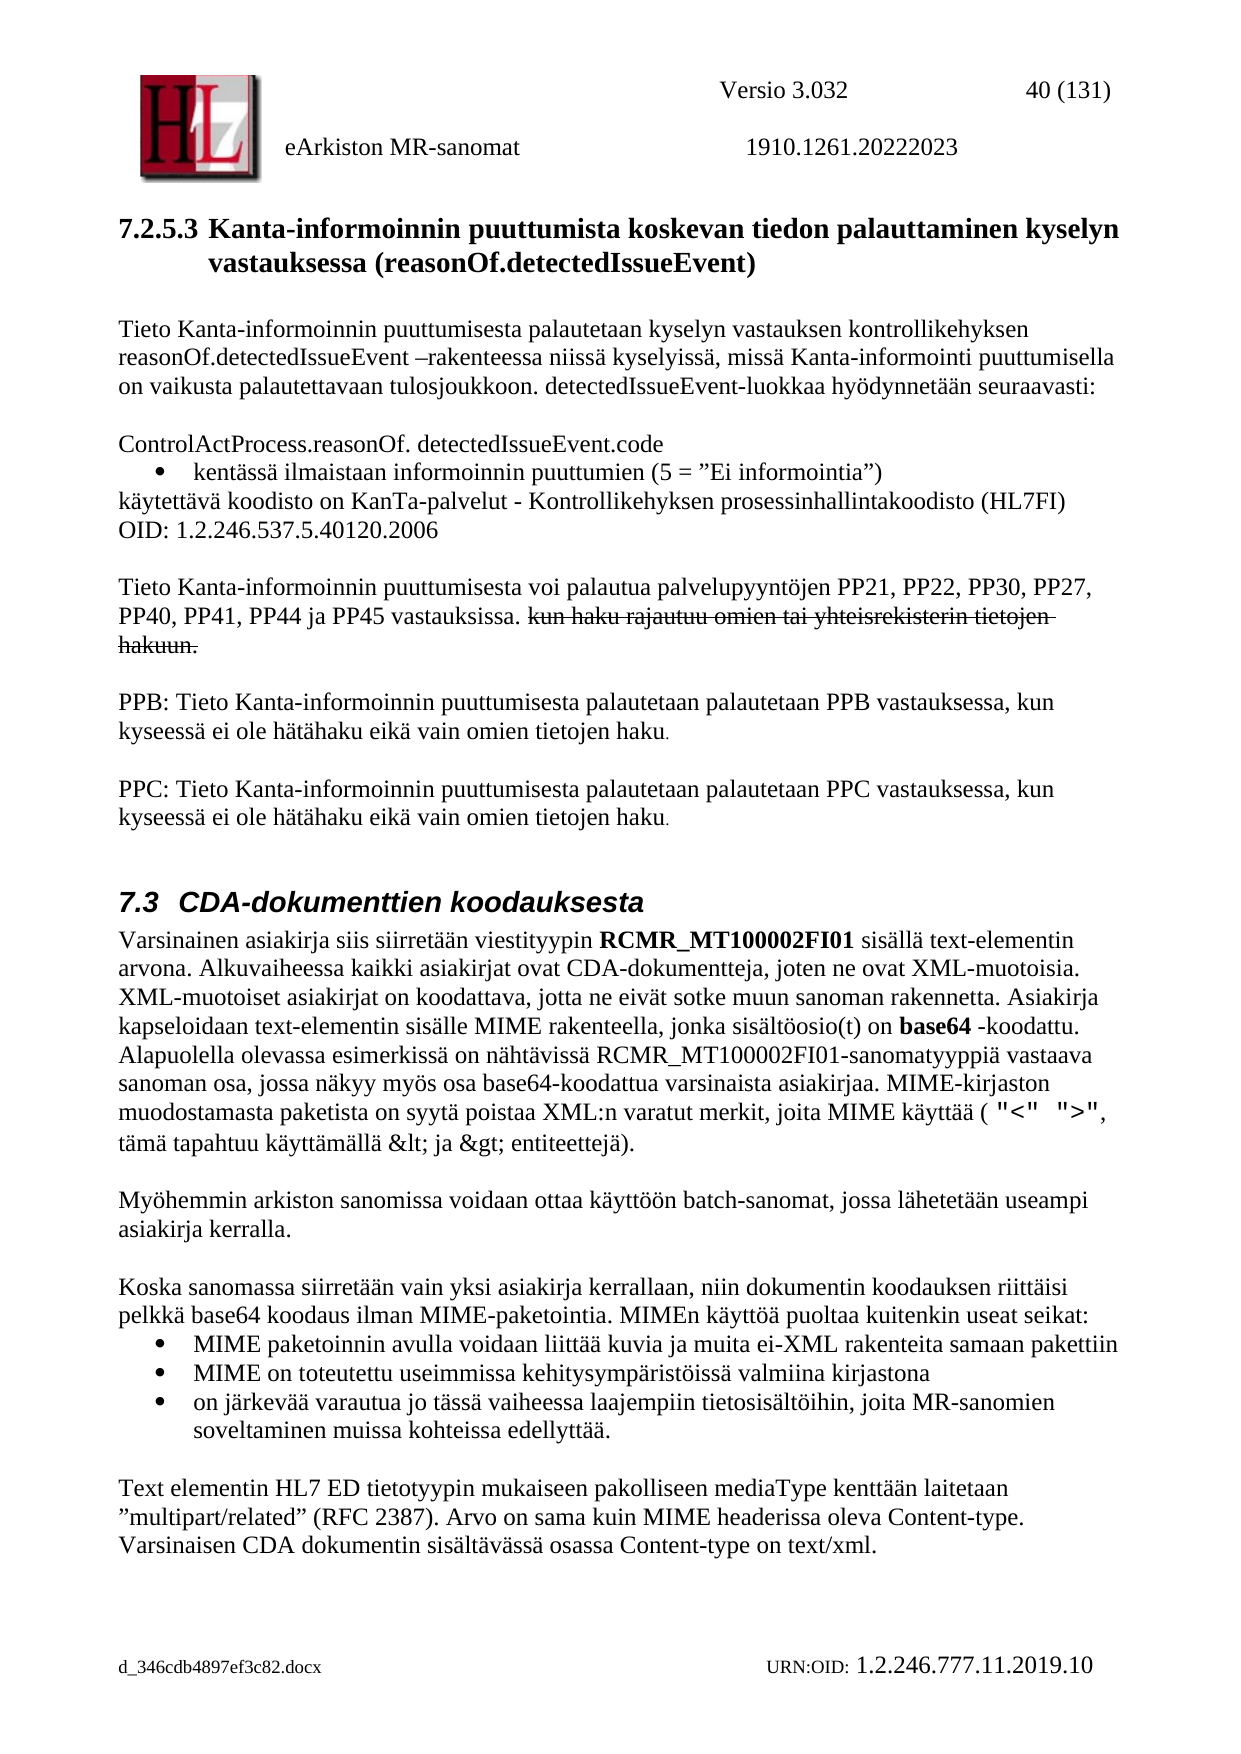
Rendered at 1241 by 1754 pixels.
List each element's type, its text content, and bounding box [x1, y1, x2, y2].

list MIME paketoinnin avulla voidaan liittää kuvia ja muita ei-XML rakenteita samaan pakettiin [156, 1329, 1122, 1358]
text PPB: Tieto Kanta-informoinnin puuttumisesta palautetaan palautetaan PPB vastauksessa, kun kyseessä ei ole hätähaku eikä vain omien tietojen haku. [118, 687, 1122, 745]
list on järkevää varautua jo tässä vaiheessa laajempiin tietosisältöihin, joita MR-sanomien soveltaminen muissa kohteissa edellyttää. [156, 1387, 1122, 1444]
text PPC: Tieto Kanta-informoinnin puuttumisesta palautetaan palautetaan PPC vastauksessa, kun kyseessä ei ole hätähaku eikä vain omien tietojen haku. [118, 774, 1122, 831]
text Text elementin HL7 ED tietotyypin mukaiseen pakolliseen mediaType kenttään laitetaan ”multipart/related” (RFC 2387). Arvo on sama kuin MIME headerissa oleva Content-type. Varsinaisen CDA dokumentin sisältävässä osassa Content-type on text/xml. [118, 1473, 1122, 1559]
text Tieto Kanta-informoinnin puuttumisesta palautetaan kyselyn vastauksen kontrollikehyksen reasonOf.detectedIssueEvent –rakenteessa niissä kyselyissä, missä Kanta-informointi puuttumisella on vaikusta palautettavaan tulosjoukkoon. detectedIssueEvent-luokkaa hyödynnetään seuraavasti: [118, 314, 1122, 400]
text ControlActProcess.reasonOf. detectedIssueEvent.code [118, 429, 1122, 457]
text Varsinainen asiakirja siis siirretään viestityypin RCMR_MT100002FI01 sisällä text-elementin arvona. Alkuvaiheessa kaikki asiakirjat ovat CDA-dokumentteja, joten ne ovat XML-muotoisia. XML-muotoiset asiakirjat on koodattava, jotta ne eivät sotke muun sanoman rakennetta. Asiakirja kapseloidaan text-elementin sisälle MIME rakenteella, jonka sisältöosio(t) on base64 -koodattu. Alapuolella olevassa esimerkissä on nähtävissä RCMR_MT100002FI01-sanomatyyppiä vastaava sanoman osa, jossa näkyy myös osa base64-koodattua varsinaista asiakirjaa. MIME-kirjaston muodostamasta paketista on syytä poistaa XML:n varatut merkit, joita MIME käyttää ( "<" ">", tämä tapahtuu käyttämällä &lt; ja &gt; entiteettejä). [118, 925, 1122, 1157]
text Myöhemmin arkiston sanomissa voidaan ottaa käyttöön batch-sanomat, jossa lähetetään useampi asiakirja kerralla. [118, 1186, 1122, 1243]
text käytettävä koodisto on KanTa-palvelut - Kontrollikehyksen prosessinhallintakoodisto (HL7FI) OID: 1.2.246.537.5.40120.2006 [118, 486, 1122, 544]
list MIME on toteutettu useimmissa kehitysympäristöissä valmiina kirjastona [156, 1358, 1122, 1387]
picture [140, 75, 263, 183]
text Tieto Kanta-informoinnin puuttumisesta voi palautua palvelupyyntöjen PP21, PP22, PP30, PP27, PP40, PP41, PP44 ja PP45 vastauksissa. kun haku rajautuu omien tai yhteisrekisterin tietojen hakuun. [118, 572, 1122, 659]
subtitle Kanta-informoinnin puuttumista koskevan tiedon palauttaminen kyselyn vastauksessa (reasonOf.detectedIssueEvent) [118, 212, 1122, 279]
text Koska sanomassa siirretään vain yksi asiakirja kerrallaan, niin dokumentin koodauksen riittäisi pelkkä base64 koodaus ilman MIME-paketointia. MIMEn käyttöä puoltaa kuitenkin useat seikat: [118, 1272, 1122, 1329]
list kentässä ilmaistaan informoinnin puuttumien (5 = ”Ei informointia”) [156, 457, 1122, 486]
subtitle CDA-dokumenttien koodauksesta [118, 885, 1122, 918]
